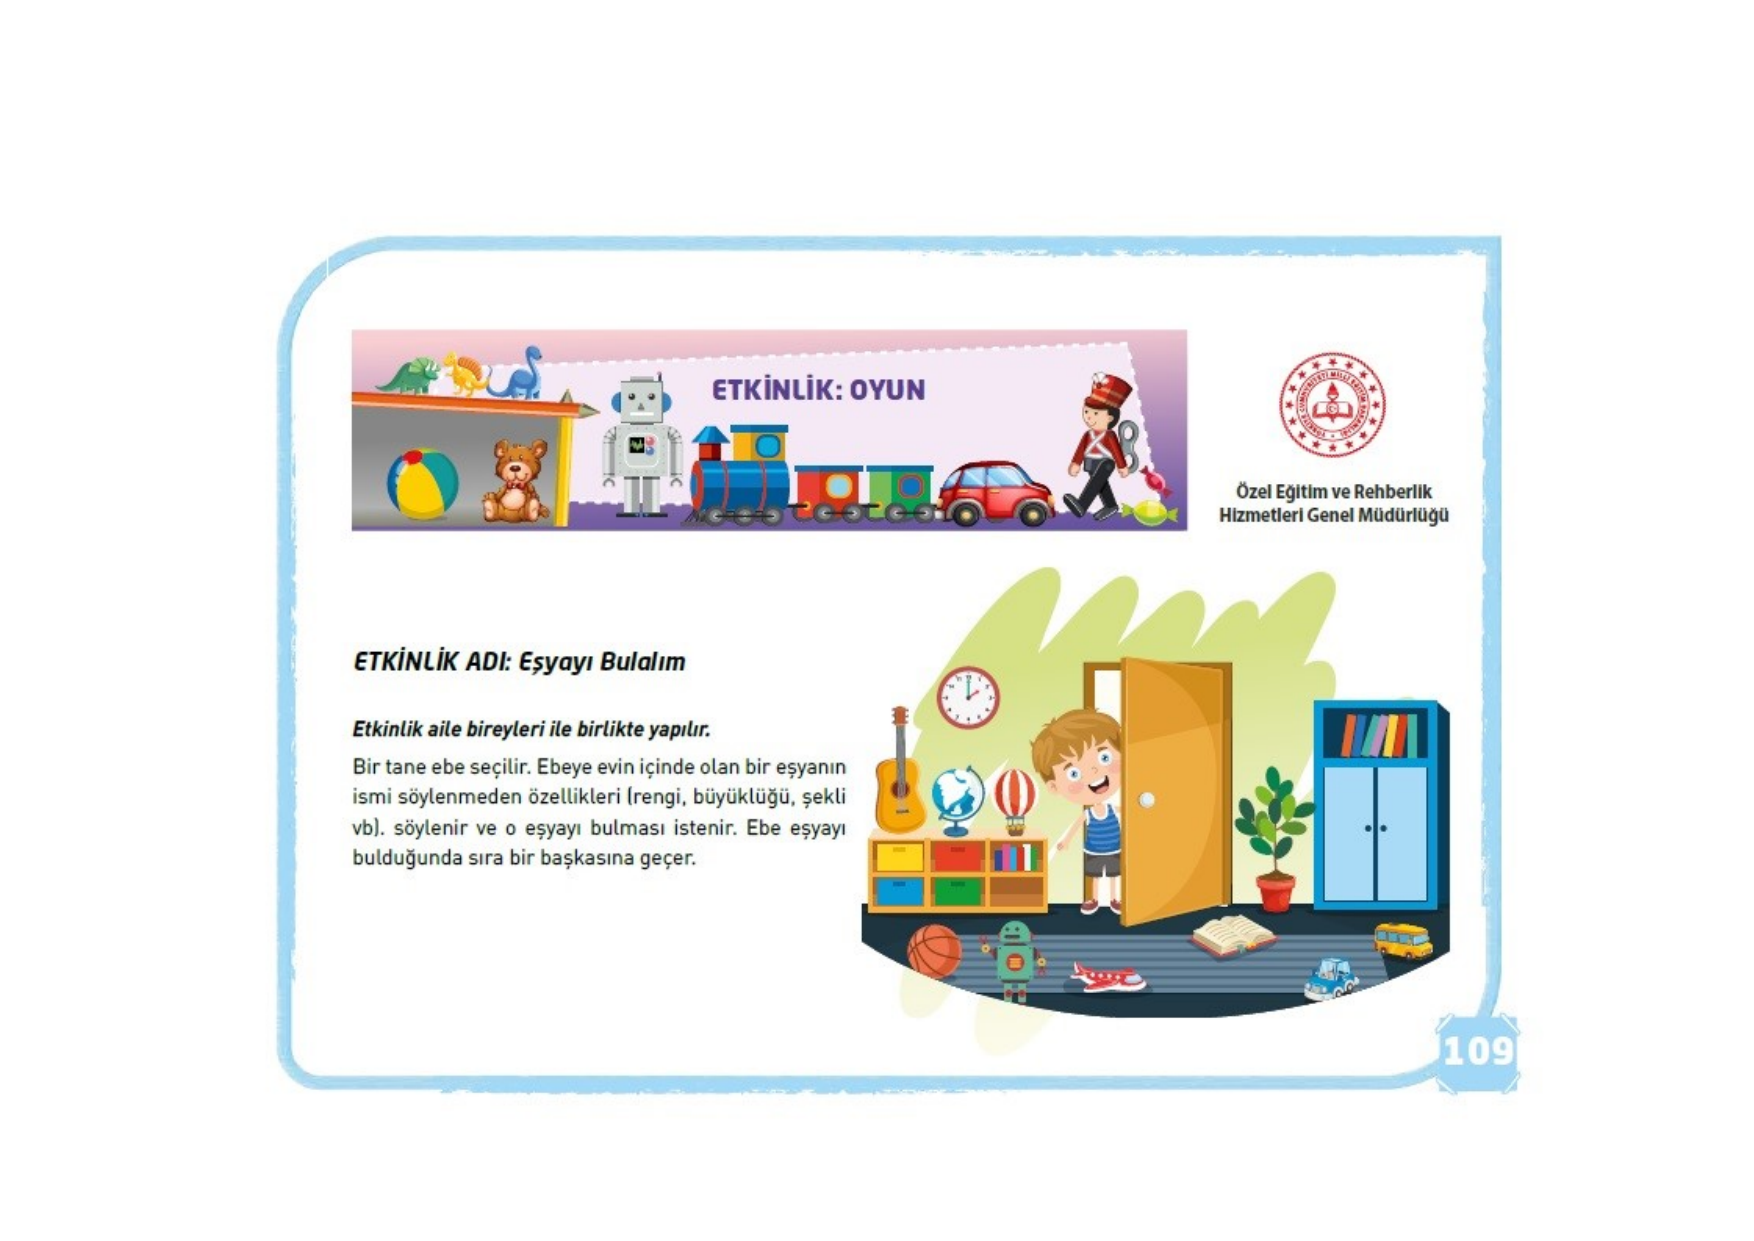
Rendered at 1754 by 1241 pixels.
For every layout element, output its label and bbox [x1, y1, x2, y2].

picture [217, 193, 1544, 1126]
